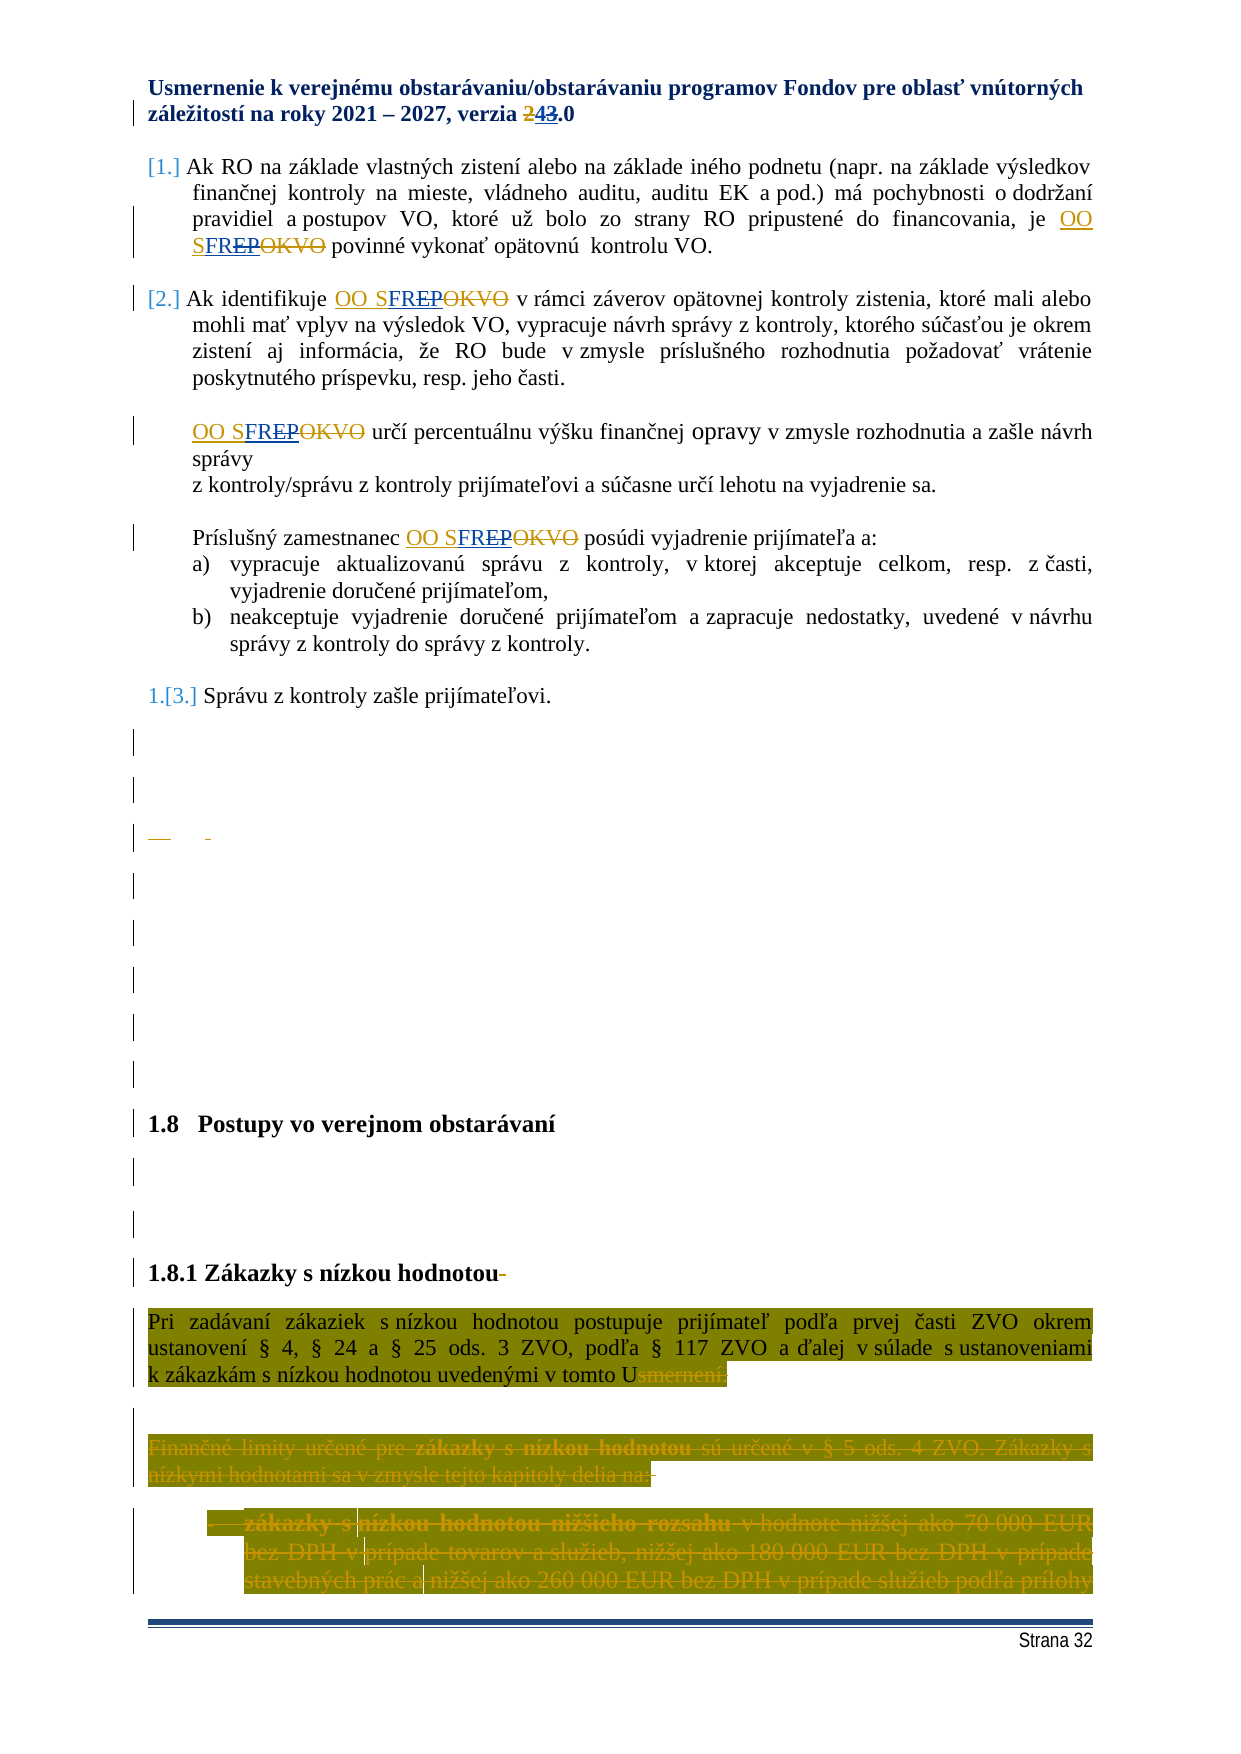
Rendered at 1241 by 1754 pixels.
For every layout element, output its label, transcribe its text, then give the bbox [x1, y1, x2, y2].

list vypracuje aktualizovanú správu z kontroly, v ktorej akceptuje celkom, resp. z časti, vyjadrenie doručené prijímateľom, [192, 551, 1093, 603]
subtitle 1.8 Postupy vo verejnom obstarávaní [148, 1109, 1093, 1137]
list Správu z kontroly zašle prijímateľovi. [148, 682, 1093, 709]
list určí percentuálnu výšku finančnej opravy v zmysle rozhodnutia a zašle návrh správy z kontroly/správu z kontroly prijímateľovi a súčasne určí lehotu na vyjadrenie sa. [192, 416, 1093, 498]
list Ak identifikuje v rámci záverov opätovnej kontroly zistenia, ktoré mali alebo mohli mať vplyv na výsledok VO, vypracuje návrh správy z kontroly, ktorého súčasťou je okrem zistení aj informácia, že RO bude v zmysle príslušného rozhodnutia požadovať vrátenie poskytnutého príspevku, resp. jeho časti. [148, 284, 1093, 390]
list Ak RO na základe vlastných zistení alebo na základe iného podnetu (napr. na základe výsledkov finančnej kontroly na mieste, vládneho auditu, auditu EK a pod.) má pochybnosti o dodržaní pravidiel a postupov VO, ktoré už bolo zo strany RO pripustené do financovania, je povinné vykonať opätovnú kontrolu VO. [148, 153, 1093, 258]
list Príslušný zamestnanec posúdi vyjadrenie prijímateľa a: [192, 524, 1093, 551]
list neakceptuje vyjadrenie doručené prijímateľom a zapracuje nedostatky, uvedené v návrhu správy z kontroly do správy z kontroly. [192, 603, 1093, 656]
